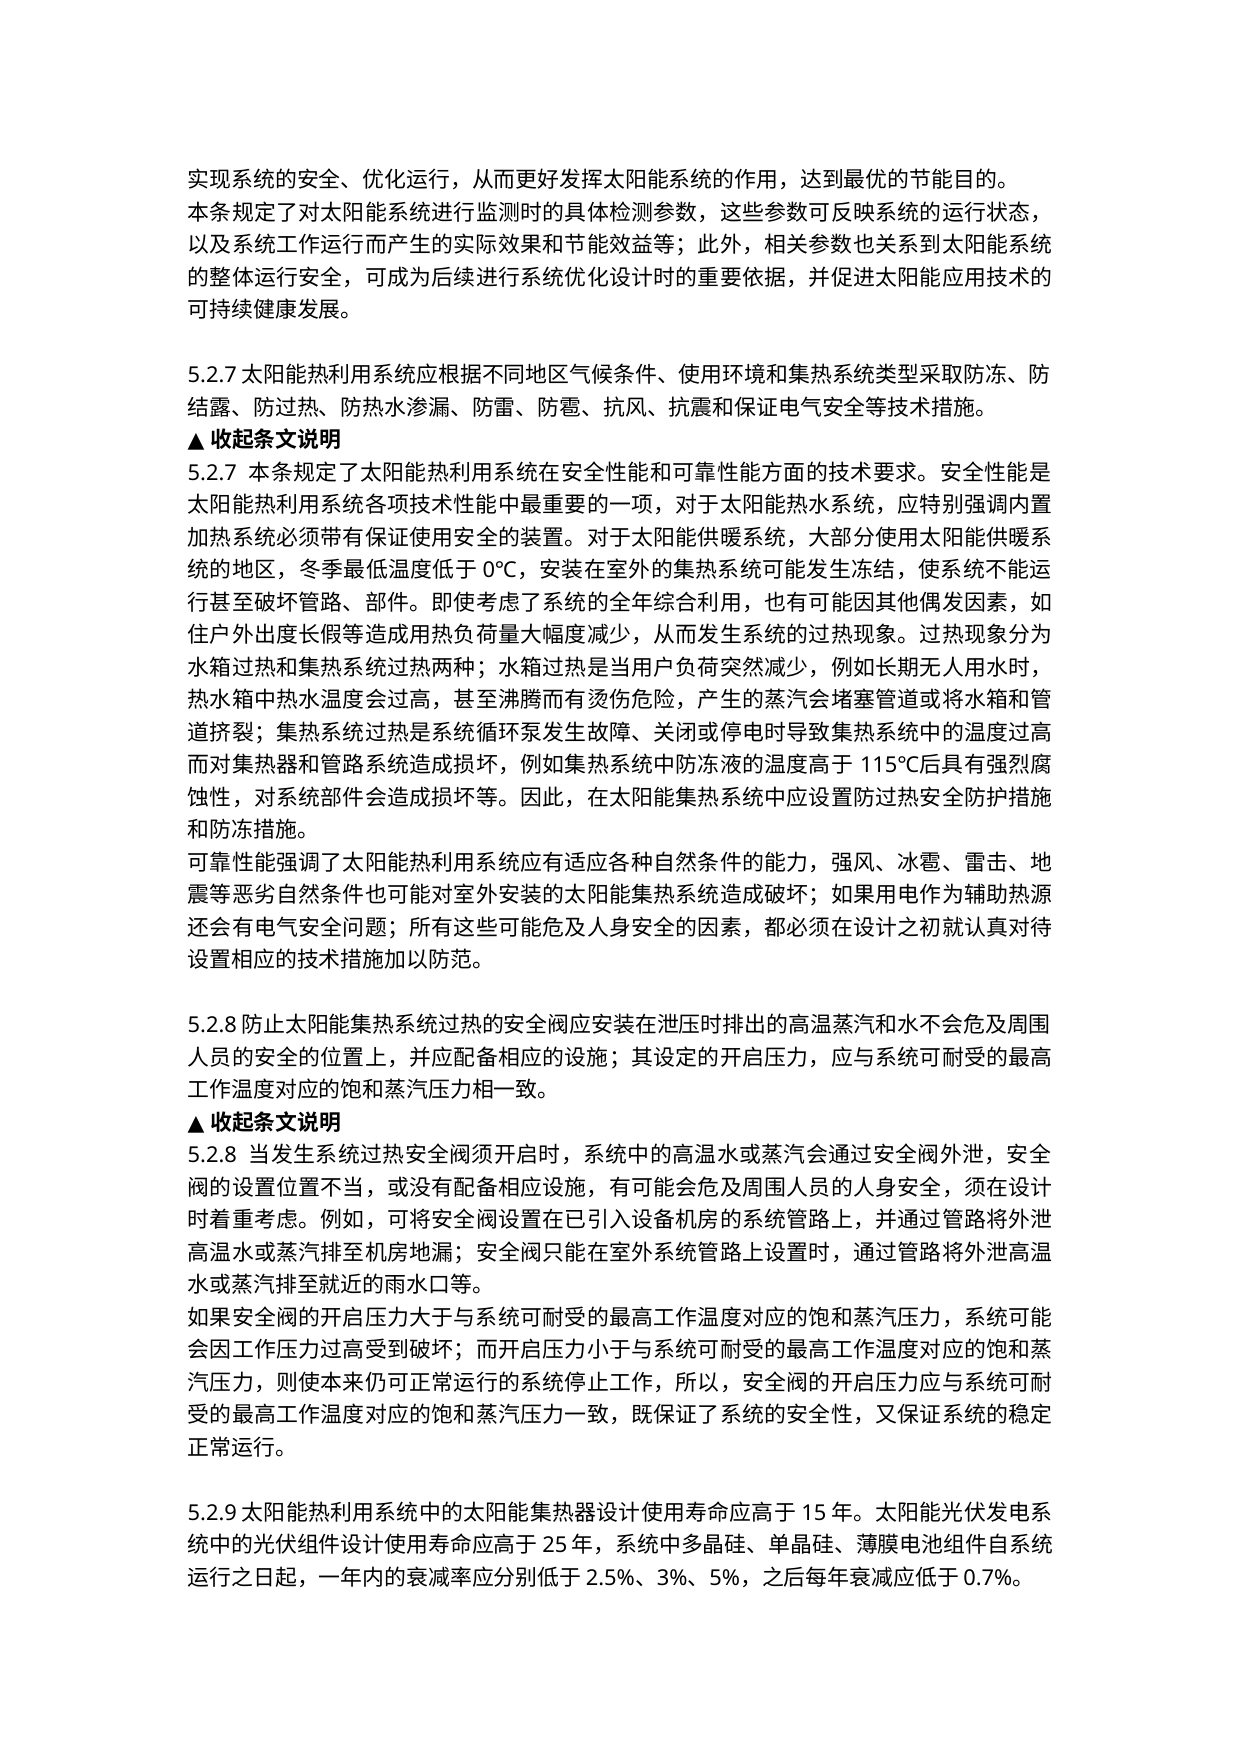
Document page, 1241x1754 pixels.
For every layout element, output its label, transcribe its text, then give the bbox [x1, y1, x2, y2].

text ▲ 收起条文说明 5.2.7 本条规定了太阳能热利用系统在安全性能和可靠性能方面的技术要求。安全性能是太阳能热利用系统各项技术性能中最重要的一项，对于太阳能热水系统，应特别强调内置加热系统必须带有保证使用安全的装置。对于太阳能供暖系统，大部分使用太阳能供暖系统的地区，冬季最低温度低于0℃，安装在室外的集热系统可能发生冻结，使系统不能运行甚至破坏管路、部件。即使考虑了系统的全年综合利用，也有可能因其他偶发因素，如住户外出度长假等造成用热负荷量大幅度减少，从而发生系统的过热现象。过热现象分为水箱过热和集热系统过热两种；水箱过热是当用户负荷突然减少，例如长期无人用水时，热水箱中热水温度会过高，甚至沸腾而有烫伤危险，产生的蒸汽会堵塞管道或将水箱和管道挤裂；集热系统过热是系统循环泵发生故障、关闭或停电时导致集热系统中的温度过高，而对集热器和管路系统造成损坏，例如集热系统中防冻液的温度高于115℃后具有强烈腐蚀性，对系统部件会造成损坏等。因此，在太阳能集热系统中应设置防过热安全防护措施和防冻措施。 可靠性能强调了太阳能热利用系统应有适应各种自然条件的能力，强风、冰雹、雷击、地震等恶劣自然条件也可能对室外安装的太阳能集热系统造成破坏；如果用电作为辅助热源，还会有电气安全问题；所有这些可能危及人身安全的因素，都必须在设计之初就认真对待，设置相应的技术措施加以防范。 [187, 422, 1053, 1007]
text 5.2.8防止太阳能集热系统过热的安全阀应安装在泄压时排出的高温蒸汽和水不会危及周围人员的安全的位置上，并应配备相应的设施；其设定的开启压力，应与系统可耐受的最高工作温度对应的饱和蒸汽压力相一致。 [187, 1007, 1053, 1104]
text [187, 162, 1053, 357]
text 5.2.7太阳能热利用系统应根据不同地区气候条件、使用环境和集热系统类型采取防冻、防结露、防过热、防热水渗漏、防雷、防雹、抗风、抗震和保证电气安全等技术措施。 [187, 357, 1053, 422]
text ▲ 收起条文说明 5.2.8 当发生系统过热安全阀须开启时，系统中的高温水或蒸汽会通过安全阀外泄，安全阀的设置位置不当，或没有配备相应设施，有可能会危及周围人员的人身安全，须在设计时着重考虑。例如，可将安全阀设置在已引入设备机房的系统管路上，并通过管路将外泄高温水或蒸汽排至机房地漏；安全阀只能在室外系统管路上设置时，通过管路将外泄高温水或蒸汽排至就近的雨水口等。 如果安全阀的开启压力大于与系统可耐受的最高工作温度对应的饱和蒸汽压力，系统可能会因工作压力过高受到破坏；而开启压力小于与系统可耐受的最高工作温度对应的饱和蒸汽压力，则使本来仍可正常运行的系统停止工作，所以，安全阀的开启压力应与系统可耐受的最高工作温度对应的饱和蒸汽压力一致，既保证了系统的安全性，又保证系统的稳定正常运行。 [187, 1104, 1053, 1494]
text 5.2.9太阳能热利用系统中的太阳能集热器设计使用寿命应高于15年。太阳能光伏发电系统中的光伏组件设计使用寿命应高于25年，系统中多晶硅、单晶硅、薄膜电池组件自系统运行之日起，一年内的衰减率应分别低于2.5%、3%、5%，之后每年衰减应低于0.7%。 [187, 1494, 1053, 1592]
